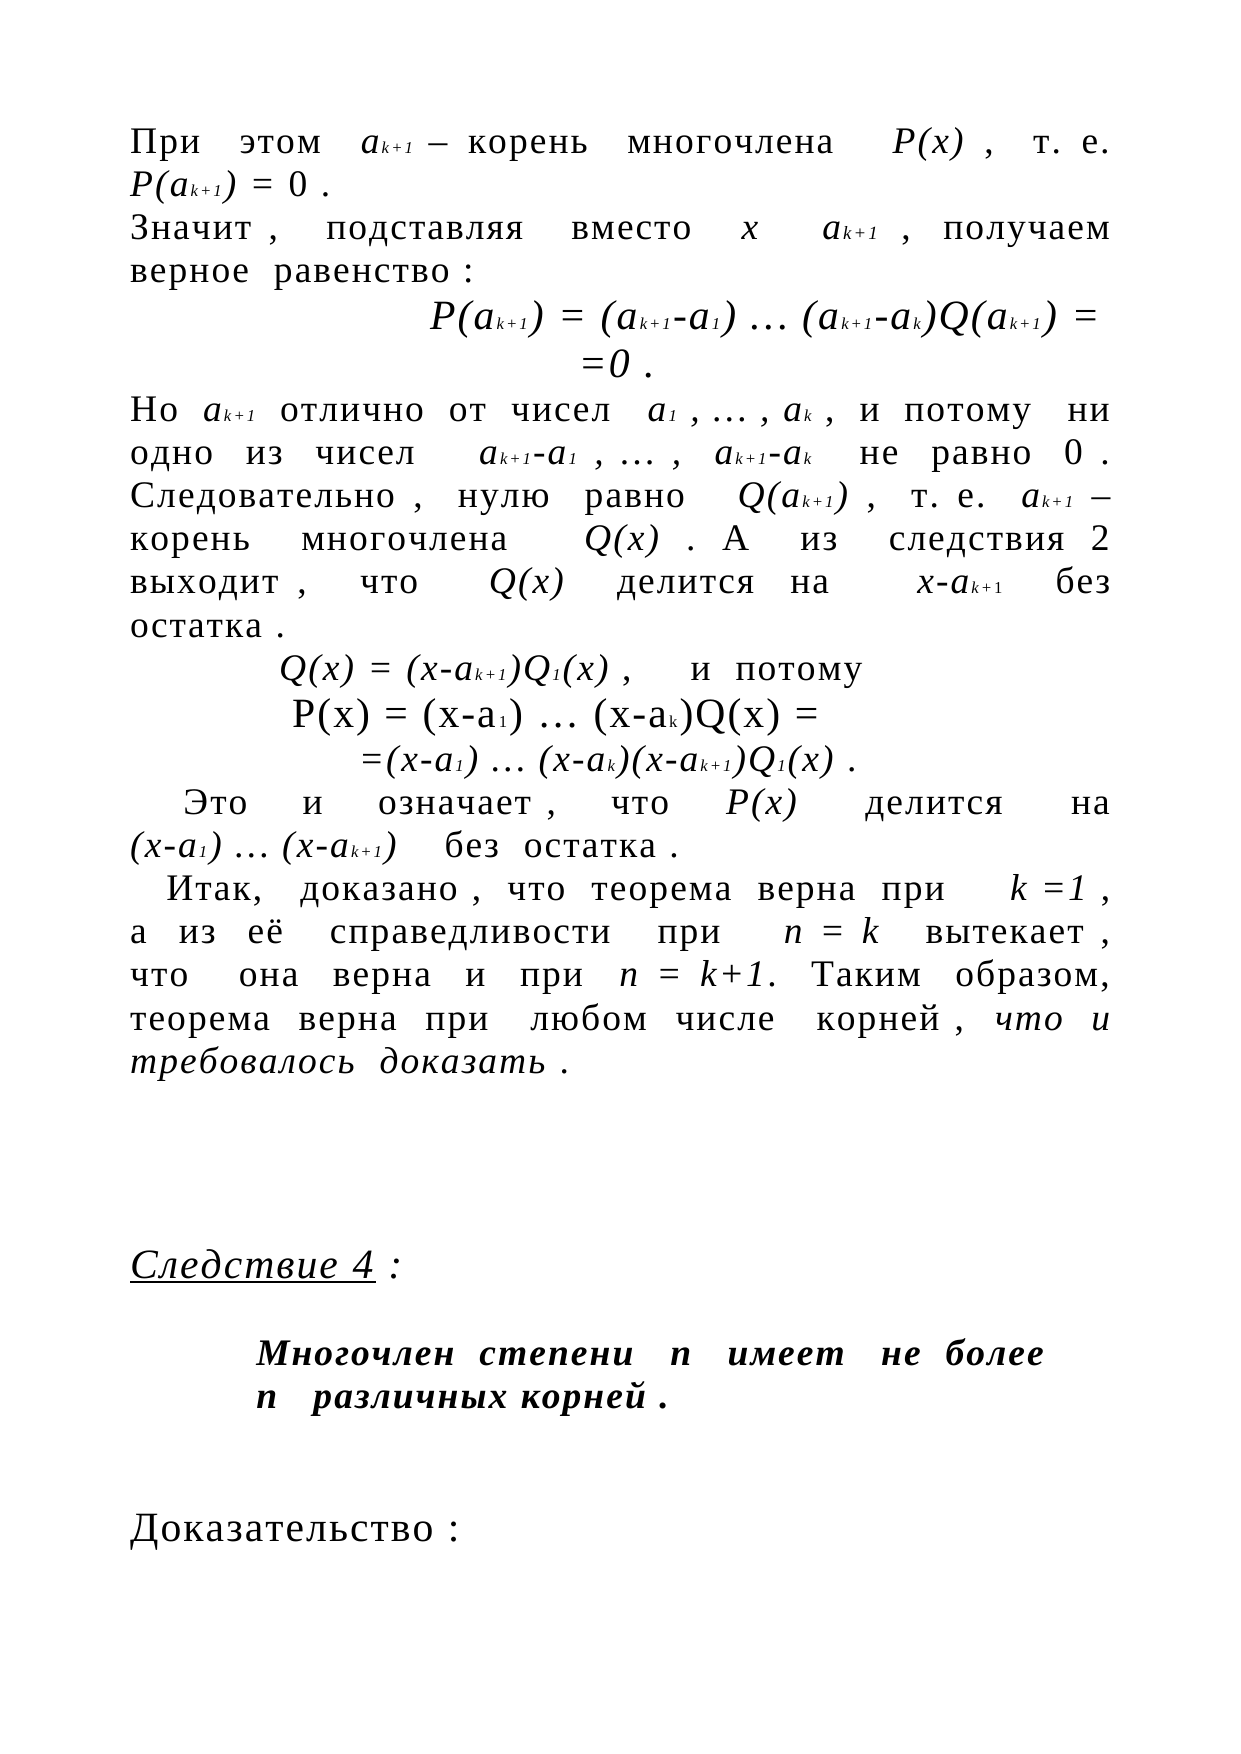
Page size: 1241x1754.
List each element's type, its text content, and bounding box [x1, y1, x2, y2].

text Многочлен степени n имеет не более [130, 1330, 1110, 1373]
text Но ak+1 отлично от чисел a1 , … , ak , и потому ни одно из чисел ak+1-a1 , … , ak+1-ak не равно 0 . Следовательно , нулю равно Q(ak+1) , т. е. ak+1 – корень многочлена Q(x) . А из следствия 2 выходит , что Q(x) делится на x-ak+1 без остатка . [130, 386, 1110, 645]
text Следствие 4 : [130, 1239, 1110, 1287]
text При этом ak+1 – корень многочлена P(x) , т. е. P(ak+1) = 0 . [130, 118, 1110, 204]
text P(ak+1) = (ak+1-a1) … (ak+1-ak)Q(ak+1) = [130, 291, 1110, 338]
text Это и означает , что P(x) делится на (x-a1) … (x-ak+1) без остатка . [130, 779, 1110, 866]
text Значит , подставляя вместо x ak+1 , получаем верное равенство : [130, 204, 1110, 291]
text Итак, доказано , что теорема верна при k =1 , а из её справедливости при n = k вытекает , что она верна и при n = k+1. Таким образом, теорема верна при любом числе корней , что и требовалось доказать . [130, 866, 1110, 1081]
text Q(x) = (x-ak+1)Q1(x) , и потому [130, 645, 1110, 688]
text P(x) = (x-a1) … (x-ak)Q(x) = [130, 688, 1110, 736]
text =0 . [130, 338, 1110, 386]
text Доказательство : [130, 1503, 1110, 1551]
text =(x-a1) … (x-ak)(x-ak+1)Q1(x) . [130, 736, 1110, 779]
text n различных корней . [130, 1373, 1110, 1417]
